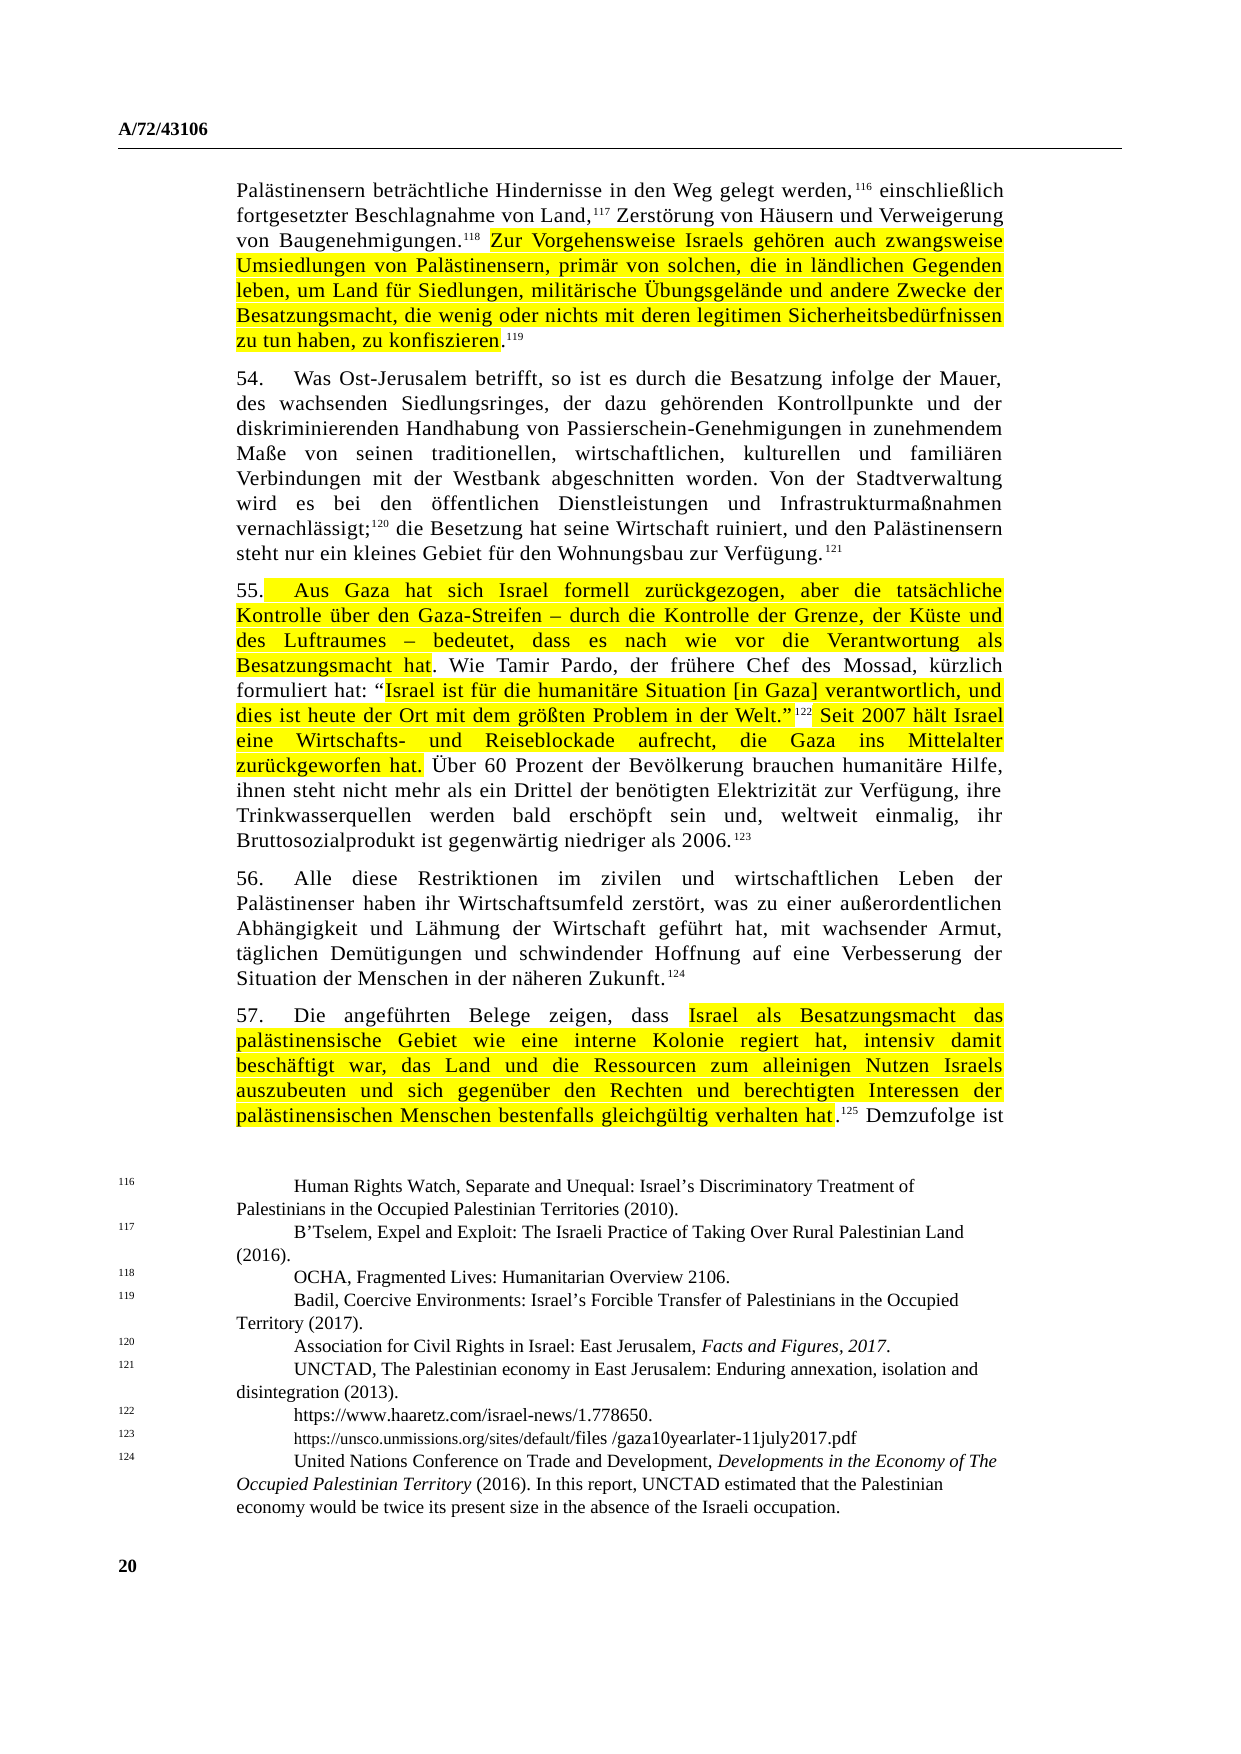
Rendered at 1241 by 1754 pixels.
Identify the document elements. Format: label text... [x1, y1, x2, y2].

list Aus Gaza hat sich Israel formell zurückgezogen, aber die tatsächliche Kontrolle über den Gaza-Streifen – durch die Kontrolle der Grenze, der Küste und des Luftraumes – bedeutet, dass es nach wie vor die Verantwortung als Besatzungsmacht hat. Wie Tamir Pardo, der frühere Chef des Mossad, kürzlich formuliert hat: “Israel ist für die humanitäre Situation [in Gaza] verantwortlich, und dies ist heute der Ort mit dem größten Problem in der Welt.” Seit 2007 hält Israel eine Wirtschafts- und Reiseblockade aufrecht, die Gaza ins Mittelalter zurückgeworfen hat. Über 60 Prozent der Bevölkerung brauchen humanitäre Hilfe, ihnen steht nicht mehr als ein Drittel der benötigten Elektrizität zur Verfügung, ihre Trinkwasserquellen werden bald erschöpft sein und, weltweit einmalig, ihr Bruttosozialprodukt ist gegenwärtig niedriger als 2006. [236, 652, 1004, 728]
list Aus Gaza hat sich Israel formell zurückgezogen, aber die tatsächliche Kontrolle über den Gaza-Streifen – durch die Kontrolle der Grenze, der Küste und des Luftraumes – bedeutet, dass es nach wie vor die Verantwortung als Besatzungsmacht hat. Wie Tamir Pardo, der frühere Chef des Mossad, kürzlich formuliert hat: “Israel ist für die humanitäre Situation [in Gaza] verantwortlich, und dies ist heute der Ort mit dem größten Problem in der Welt.” Seit 2007 hält Israel eine Wirtschafts- und Reiseblockade aufrecht, die Gaza ins Mittelalter zurückgeworfen hat. Über 60 Prozent der Bevölkerung brauchen humanitäre Hilfe, ihnen steht nicht mehr als ein Drittel der benötigten Elektrizität zur Verfügung, ihre Trinkwasserquellen werden bald erschöpft sein und, weltweit einmalig, ihr Bruttosozialprodukt ist gegenwärtig niedriger als 2006. [236, 752, 1004, 852]
list Die natürlichen Ressourcen des besetzten Gebietes, insbesondere das Wasser, werden ungleich verteilt. Ebenso wird bei den Planungen für den Wohnungsbau und die wirtschaftliche Entwicklung für die Westbank und Ost-Jerusalem, die in der Hand der Besatzungsmacht sind, der Siedlungsbau eindeutig bevorzugt, während den Palästinensern beträchtliche Hindernisse in den Weg gelegt werden, einschließlich fortgesetzter Beschlagnahme von Land, Zerstörung von Häusern und Verweigerung von Baugenehmigungen. Zur Vorgehensweise Israels gehören auch zwangsweise Umsiedlungen von Palästinensern, primär von solchen, die in ländlichen Gegenden leben, um Land für Siedlungen, militärische Übungsgelände und andere Zwecke der Besatzungsmacht, die wenig oder nichts mit deren legitimen Sicherheitsbedürfnissen zu tun haben, zu konfiszieren. [236, 177, 1004, 253]
list Alle diese Restriktionen im zivilen und wirtschaftlichen Leben der Palästinenser haben ihr Wirtschaftsumfeld zerstört, was zu einer außerordentlichen Abhängigkeit und Lähmung der Wirtschaft geführt hat, mit wachsender Armut, täglichen Demütigungen und schwindender Hoffnung auf eine Verbesserung der Situation der Menschen in der näheren Zukunft. [236, 865, 1004, 990]
list Was Ost-Jerusalem betrifft, so ist es durch die Besatzung infolge der Mauer, des wachsenden Siedlungsringes, der dazu gehörenden Kontrollpunkte und der diskriminierenden Handhabung von Passierschein-Genehmigungen in zunehmendem Maße von seinen traditionellen, wirtschaftlichen, kulturellen und familiären Verbindungen mit der Westbank abgeschnitten worden. Von der Stadtverwaltung wird es bei den öffentlichen Dienstleistungen und Infrastrukturmaßnahmen vernachlässigt; die Besetzung hat seine Wirtschaft ruiniert, und den Palästinensern steht nur ein kleines Gebiet für den Wohnungsbau zur Verfügung. [236, 365, 1004, 565]
